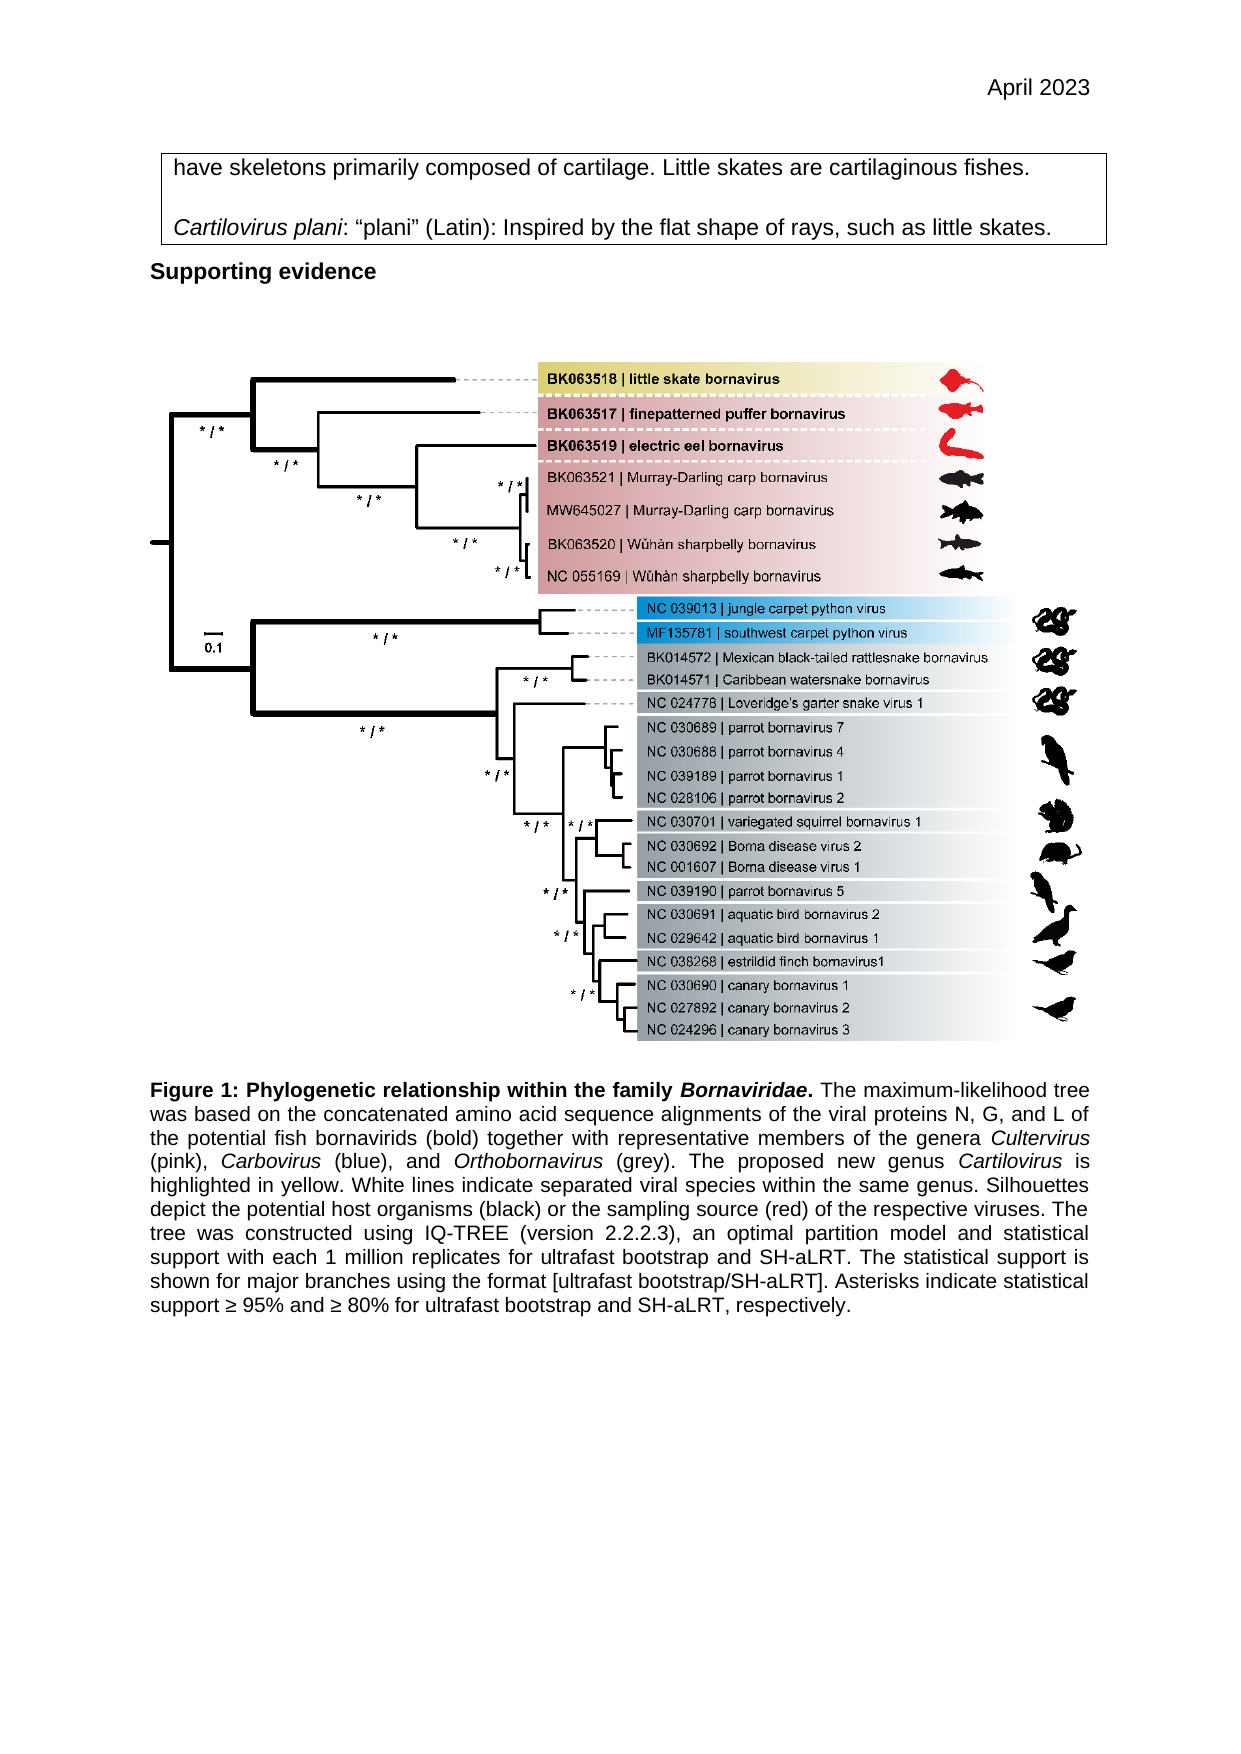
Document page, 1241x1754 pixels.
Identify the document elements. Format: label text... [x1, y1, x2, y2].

picture [150, 362, 1091, 1041]
table_header [150, 153, 1111, 246]
text Supporting evidence [150, 258, 1090, 284]
text Figure 1: Phylogenetic relationship within the family Bornaviridae. The maximum-likelihood tree was based on the concatenated amino acid sequence alignments of the viral proteins N, G, and L of the potential fish bornavirids (bold) together with representative members of the genera Cultervirus (pink), Carbovirus (blue), and Orthobornavirus (grey). The proposed new genus Cartilovirus is highlighted in yellow. White lines indicate separated viral species within the same genus. Silhouettes depict the potential host organisms (black) or the sampling source (red) of the respective viruses. The tree was constructed using IQ-TREE (version 2.2.2.3), an optimal partition model and statistical support with each 1 million replicates for ultrafast bootstrap and SH-aLRT. The statistical support is shown for major branches using the format [ultrafast bootstrap/SH-aLRT]. Asterisks indicate statistical support ≥ 95% and ≥ 80% for ultrafast bootstrap and SH-aLRT, respectively. [150, 1077, 1090, 1317]
